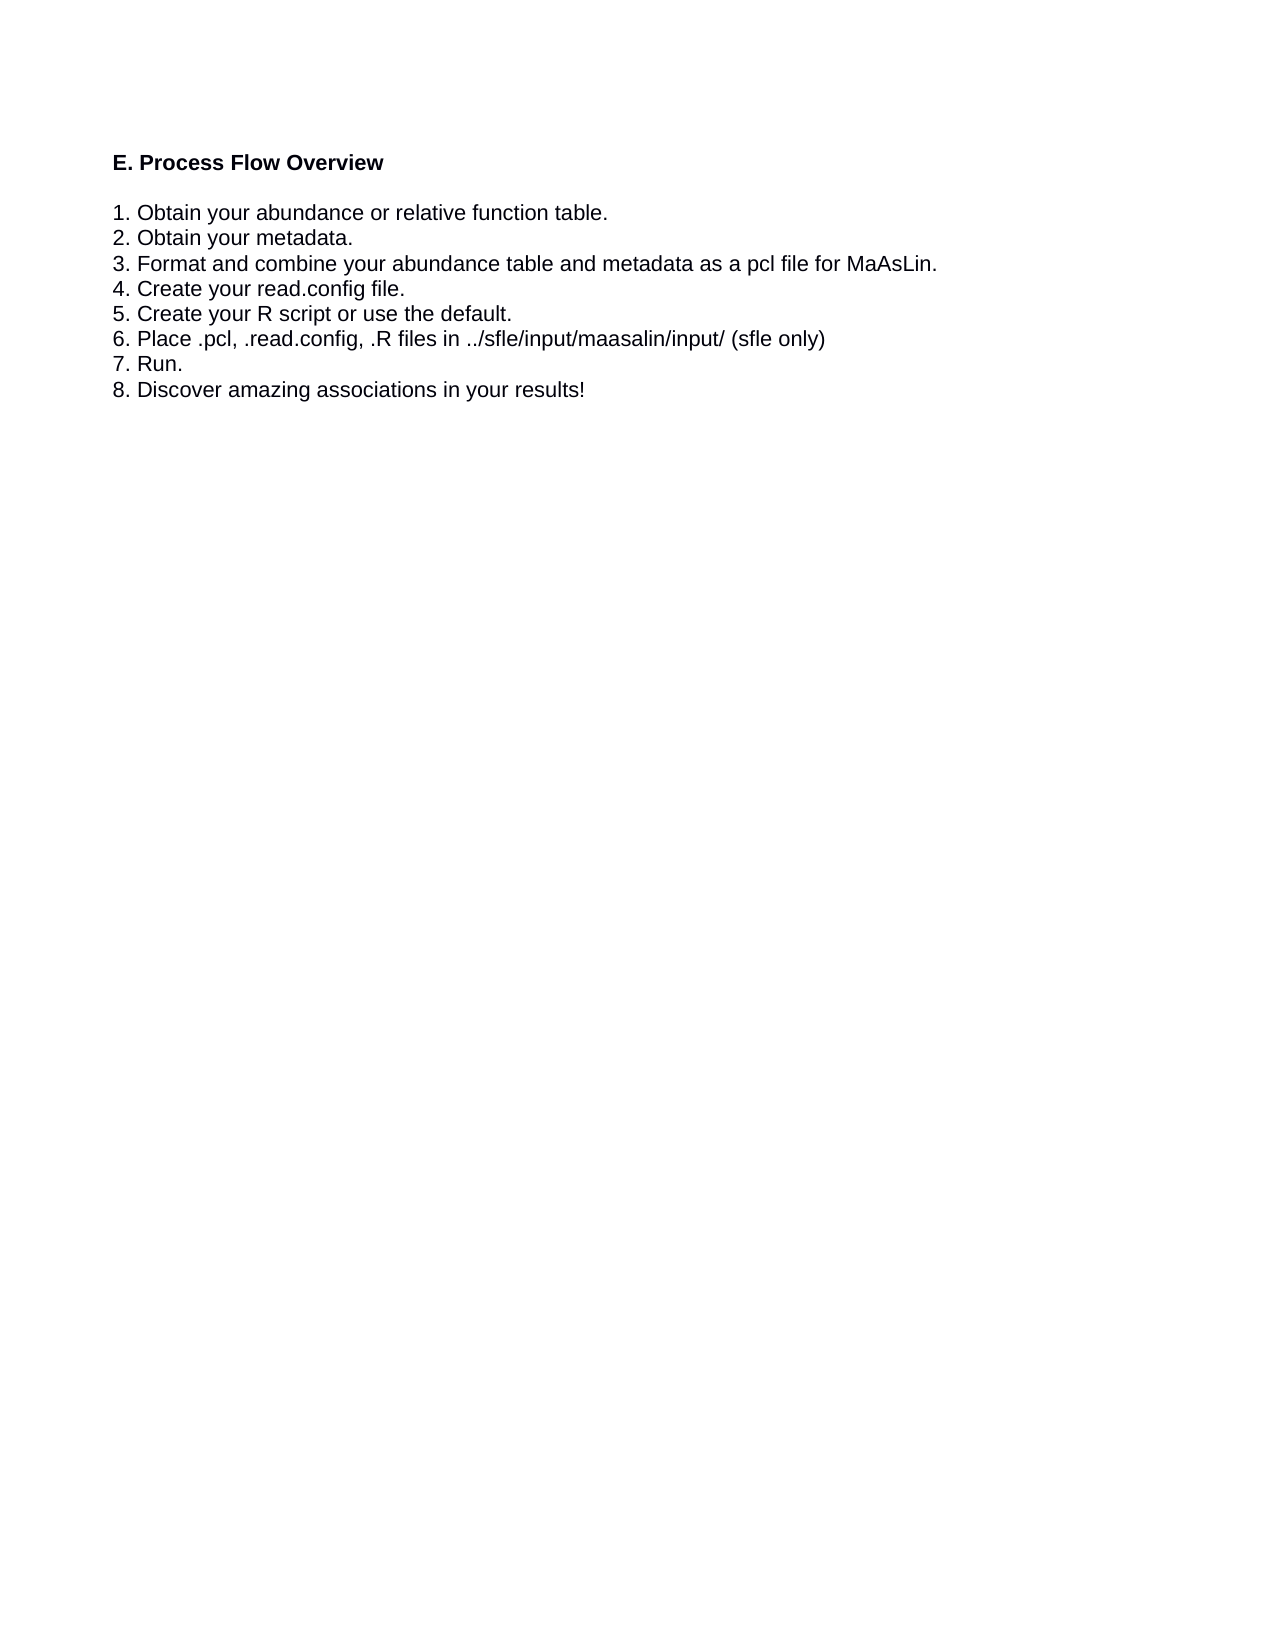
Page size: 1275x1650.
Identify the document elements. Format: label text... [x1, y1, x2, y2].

text 3. Format and combine your abundance table and metadata as a pcl file for MaAsLin. [112, 250, 1163, 276]
text 4. Create your read.config file. [112, 276, 1163, 301]
text 2. Obtain your metadata. [112, 225, 1163, 250]
text 8. Discover amazing associations in your results! [112, 376, 1163, 402]
text 1. Obtain your abundance or relative function table. [112, 200, 1163, 225]
text 5. Create your R script or use the default. [112, 301, 1163, 326]
text E. Process Flow Overview [112, 150, 1163, 175]
text 7. Run. [112, 351, 1163, 376]
text 6. Place .pcl, .read.config, .R files in ../sfle/input/maasalin/input/ (sfle only) [112, 326, 1163, 351]
